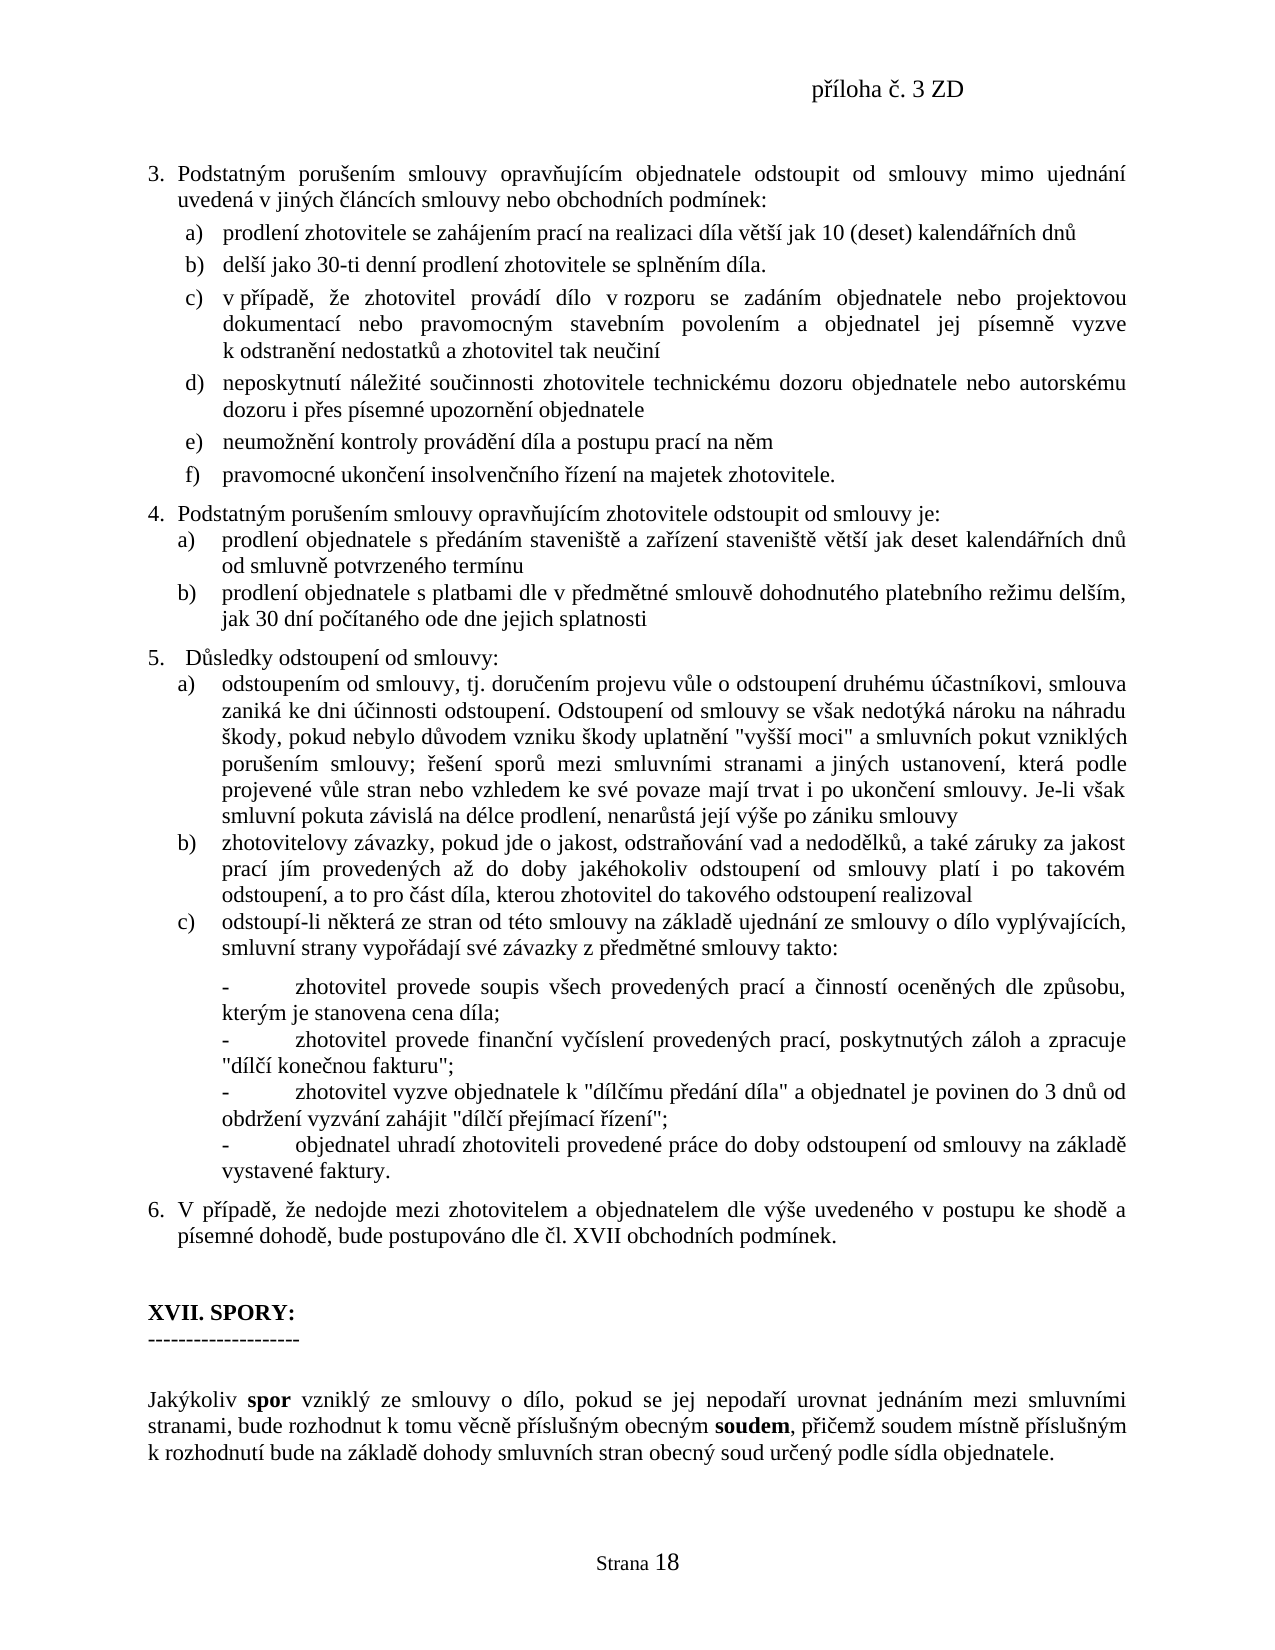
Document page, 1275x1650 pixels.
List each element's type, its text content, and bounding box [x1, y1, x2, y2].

text - zhotovitel provede soupis všech provedených prací a činností oceněných dle způsobu, kterým je stanovena cena díla; [222, 973, 1127, 1026]
list V případě, že nedojde mezi zhotovitelem a objednatelem dle výše uvedeného v postupu ke shodě a písemné dohodě, bude postupováno dle čl. XVII obchodních podmínek. [148, 1196, 1127, 1249]
subtitle XVII. SPORY: [148, 1299, 1127, 1325]
text Jakýkoliv spor vzniklý ze smlouvy o dílo, pokud se jej nepodaří urovnat jednáním mezi smluvními stranami, bude rozhodnut k tomu věcně příslušným obecným soudem, přičemž soudem místně příslušným k rozhodnutí bude na základě dohody smluvních stran obecný soud určený podle sídla objednatele. [148, 1386, 1127, 1465]
list neposkytnutí náležité součinnosti zhotovitele technickému dozoru objednatele nebo autorskému dozoru i přes písemné upozornění objednatele [185, 369, 1127, 422]
text 4. Podstatným porušením smlouvy opravňujícím zhotovitele odstoupit od smlouvy je: [148, 500, 1127, 526]
list delší jako 30-ti denní prodlení zhotovitele se splněním díla. [185, 252, 1127, 278]
text 3. Podstatným porušením smlouvy opravňujícím objednatele odstoupit od smlouvy mimo ujednání uvedená v jiných článcích smlouvy nebo obchodních podmínek: [148, 160, 1127, 213]
list neumožnění kontroly provádění díla a postupu prací na něm [185, 428, 1127, 455]
list pravomocné ukončení insolvenčního řízení na majetek zhotovitele. [185, 461, 1127, 487]
text -------------------- [148, 1325, 1127, 1352]
list prodlení zhotovitele se zahájením prací na realizaci díla větší jak 10 (deset) kalendářních dnů [185, 219, 1127, 245]
text - zhotovitel vyzve objednatele k "dílčímu předání díla" a objednatel je povinen do 3 dnů od obdržení vyzvání zahájit "dílčí přejímací řízení"; [222, 1078, 1127, 1131]
list v případě, že zhotovitel provádí dílo v rozporu se zadáním objednatele nebo projektovou dokumentací nebo pravomocným stavebním povolením a objednatel jej písemně vyzve k odstranění nedostatků a zhotovitel tak neučiní [185, 284, 1127, 363]
list odstoupí-li některá ze stran od této smlouvy na základě ujednání ze smlouvy o dílo vyplývajících, smluvní strany vypořádají své závazky z předmětné smlouvy takto: [177, 908, 1127, 960]
list zhotovitelovy závazky, pokud jde o jakost, odstraňování vad a nedodělků, a také záruky za jakost prací jím provedených až do doby jakéhokoliv odstoupení od smlouvy platí i po takovém odstoupení, a to pro část díla, kterou zhotovitel do takového odstoupení realizoval [177, 829, 1127, 908]
text - zhotovitel provede finanční vyčíslení provedených prací, poskytnutých záloh a zpracuje "dílčí konečnou fakturu"; [222, 1026, 1127, 1078]
list odstoupením od smlouvy, tj. doručením projevu vůle o odstoupení druhému účastníkovi, smlouva zaniká ke dni účinnosti odstoupení. Odstoupení od smlouvy se však nedotýká nároku na náhradu škody, pokud nebylo důvodem vzniku škody uplatnění "vyšší moci" a smluvních pokut vzniklých porušením smlouvy; řešení sporů mezi smluvními stranami a jiných ustanovení, která podle projevené vůle stran nebo vzhledem ke své povaze mají trvat i po ukončení smlouvy. Je-li však smluvní pokuta závislá na délce prodlení, nenarůstá její výše po zániku smlouvy [177, 671, 1127, 829]
list Důsledky odstoupení od smlouvy: [148, 644, 1127, 671]
text - objednatel uhradí zhotoviteli provedené práce do doby odstoupení od smlouvy na základě vystavené faktury. [222, 1131, 1127, 1184]
text a) prodlení objednatele s předáním staveniště a zařízení staveniště větší jak deset kalendářních dnů od smluvně potvrzeného termínu [177, 526, 1127, 579]
text b) prodlení objednatele s platbami dle v předmětné smlouvě dohodnutého platebního režimu delším, jak 30 dní počítaného ode dne jejich splatnosti [177, 579, 1127, 632]
